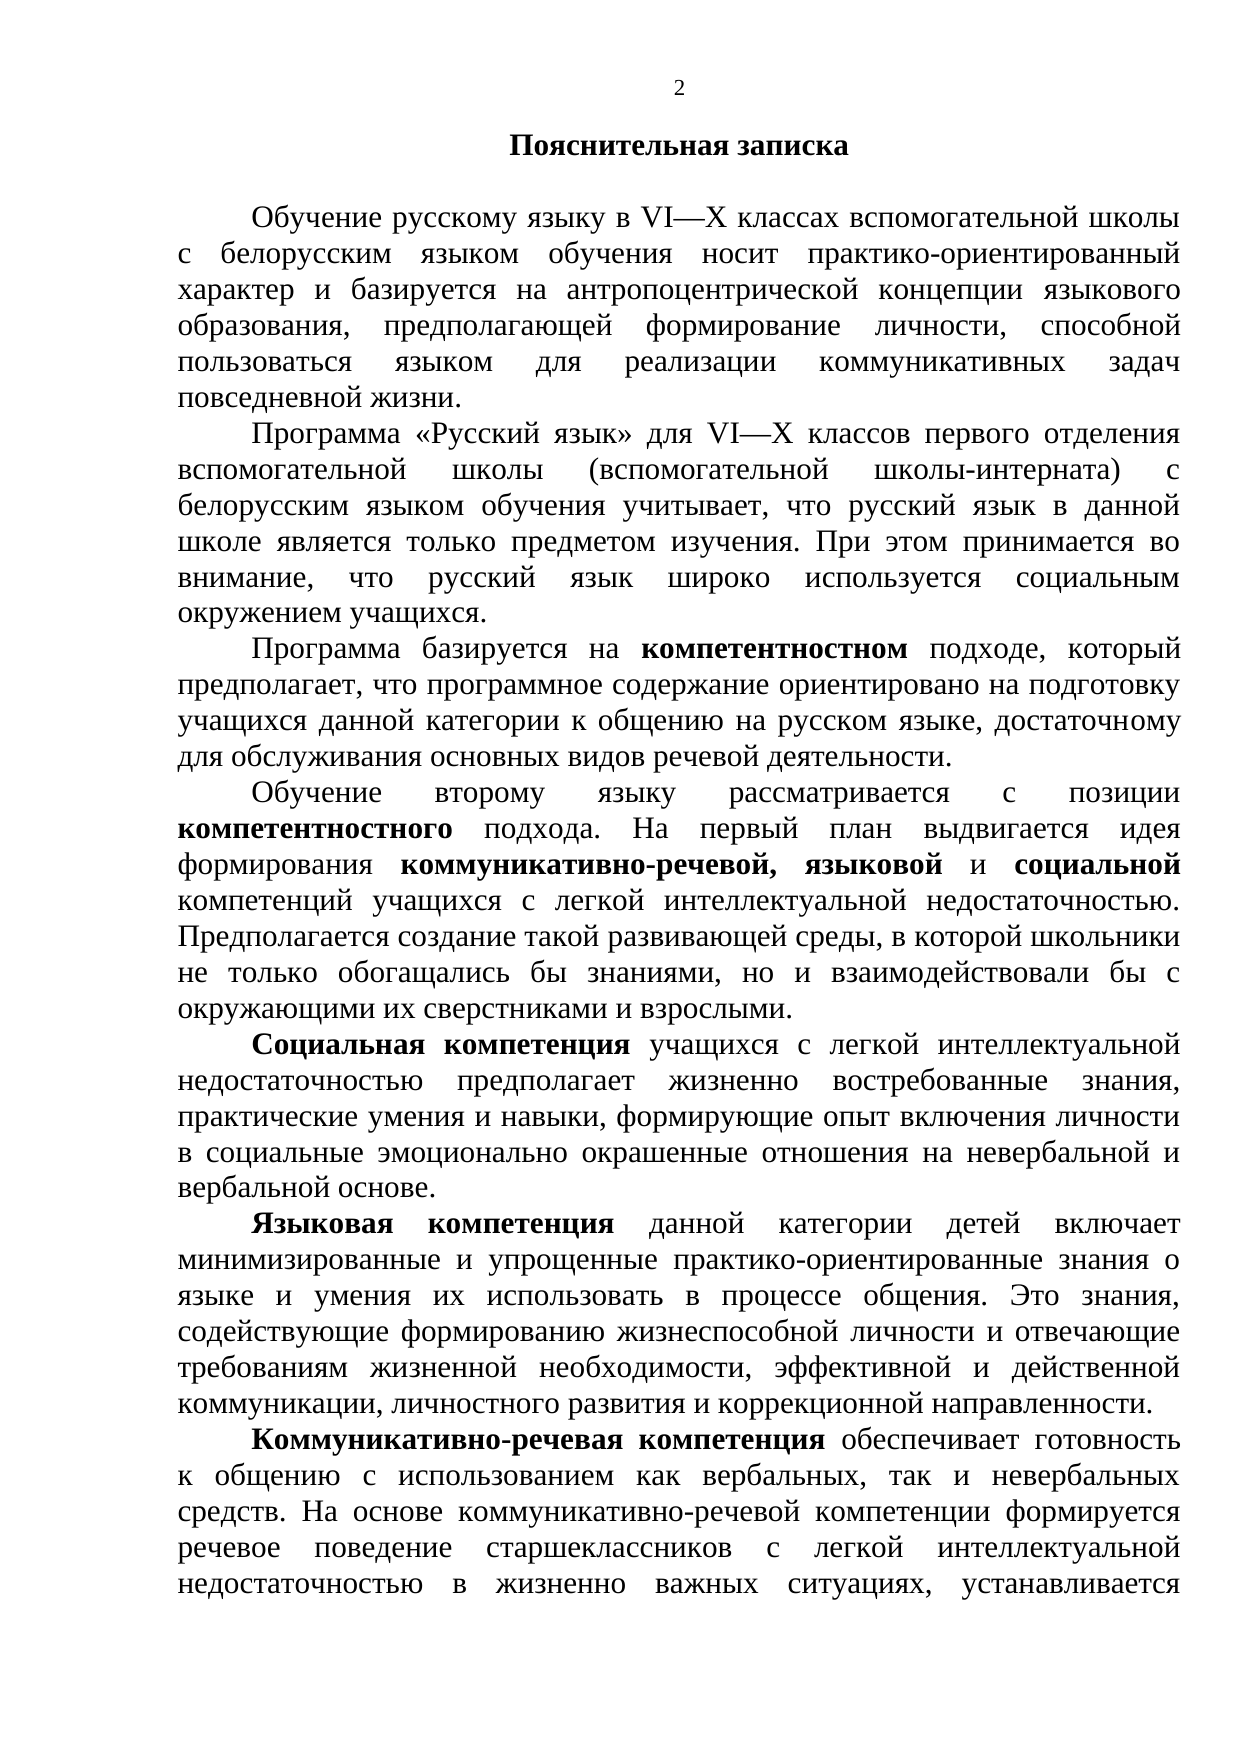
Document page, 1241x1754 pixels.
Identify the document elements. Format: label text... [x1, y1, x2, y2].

text Социальная компетенция учащихся с легкой интеллектуальной недостаточностью предполагает жизненно востребованные знания, практические умения и навыки, формирующие опыт включения личности в социальные эмоционально окрашенные отношения на невербальной и вербальной основе. [177, 1025, 1181, 1205]
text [177, 127, 1181, 162]
text Обучение второму языку рассматривается с позиции компетентностного подхода. На первый план выдвигается идея формирования коммуникативно-речевой, языковой и социальной компетенций учащихся с легкой интеллектуальной недостаточностью. Предполагается создание такой развивающей среды, в которой школьники не только обогащались бы знаниями, но и взаимодействовали бы с окружающими их сверстниками и взрослыми. [177, 773, 1181, 1025]
text Обучение русскому языку в VI—X классах вспомогательной школы с белорусским языком обучения носит практико-ориентированный характер и базируется на антропоцентрической концепции языкового образования, предполагающей формирование личности, способной пользоваться языком для реализации коммуникативных задач повседневной жизни. [177, 198, 1181, 414]
text Программа базируется на компетентностном подходе, который предполагает, что программное содержание ориентировано на подготовку учащихся данной категории к общению на русском языке, достаточному для обслуживания основных видов речевой деятельности. [177, 630, 1181, 773]
text Языковая компетенция данной категории детей включает минимизированные и упрощенные практико-ориентированные знания о языке и умения их использовать в процессе общения. Это знания, содействующие формированию жизнеспособной личности и отвечающие требованиям жизненной необходимости, эффективной и действенной коммуникации, личностного развития и коррекционной направленности. [177, 1205, 1181, 1420]
text Программа «Русский язык» для VI—X классов первого отделения вспомогательной школы (вспомогательной школы-интерната) с белорусским языком обучения учитывает, что русский язык в данной школе является только предметом изучения. При этом принимается во внимание, что русский язык широко используется социальным окружением учащихся. [177, 414, 1181, 630]
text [177, 1420, 1181, 1600]
